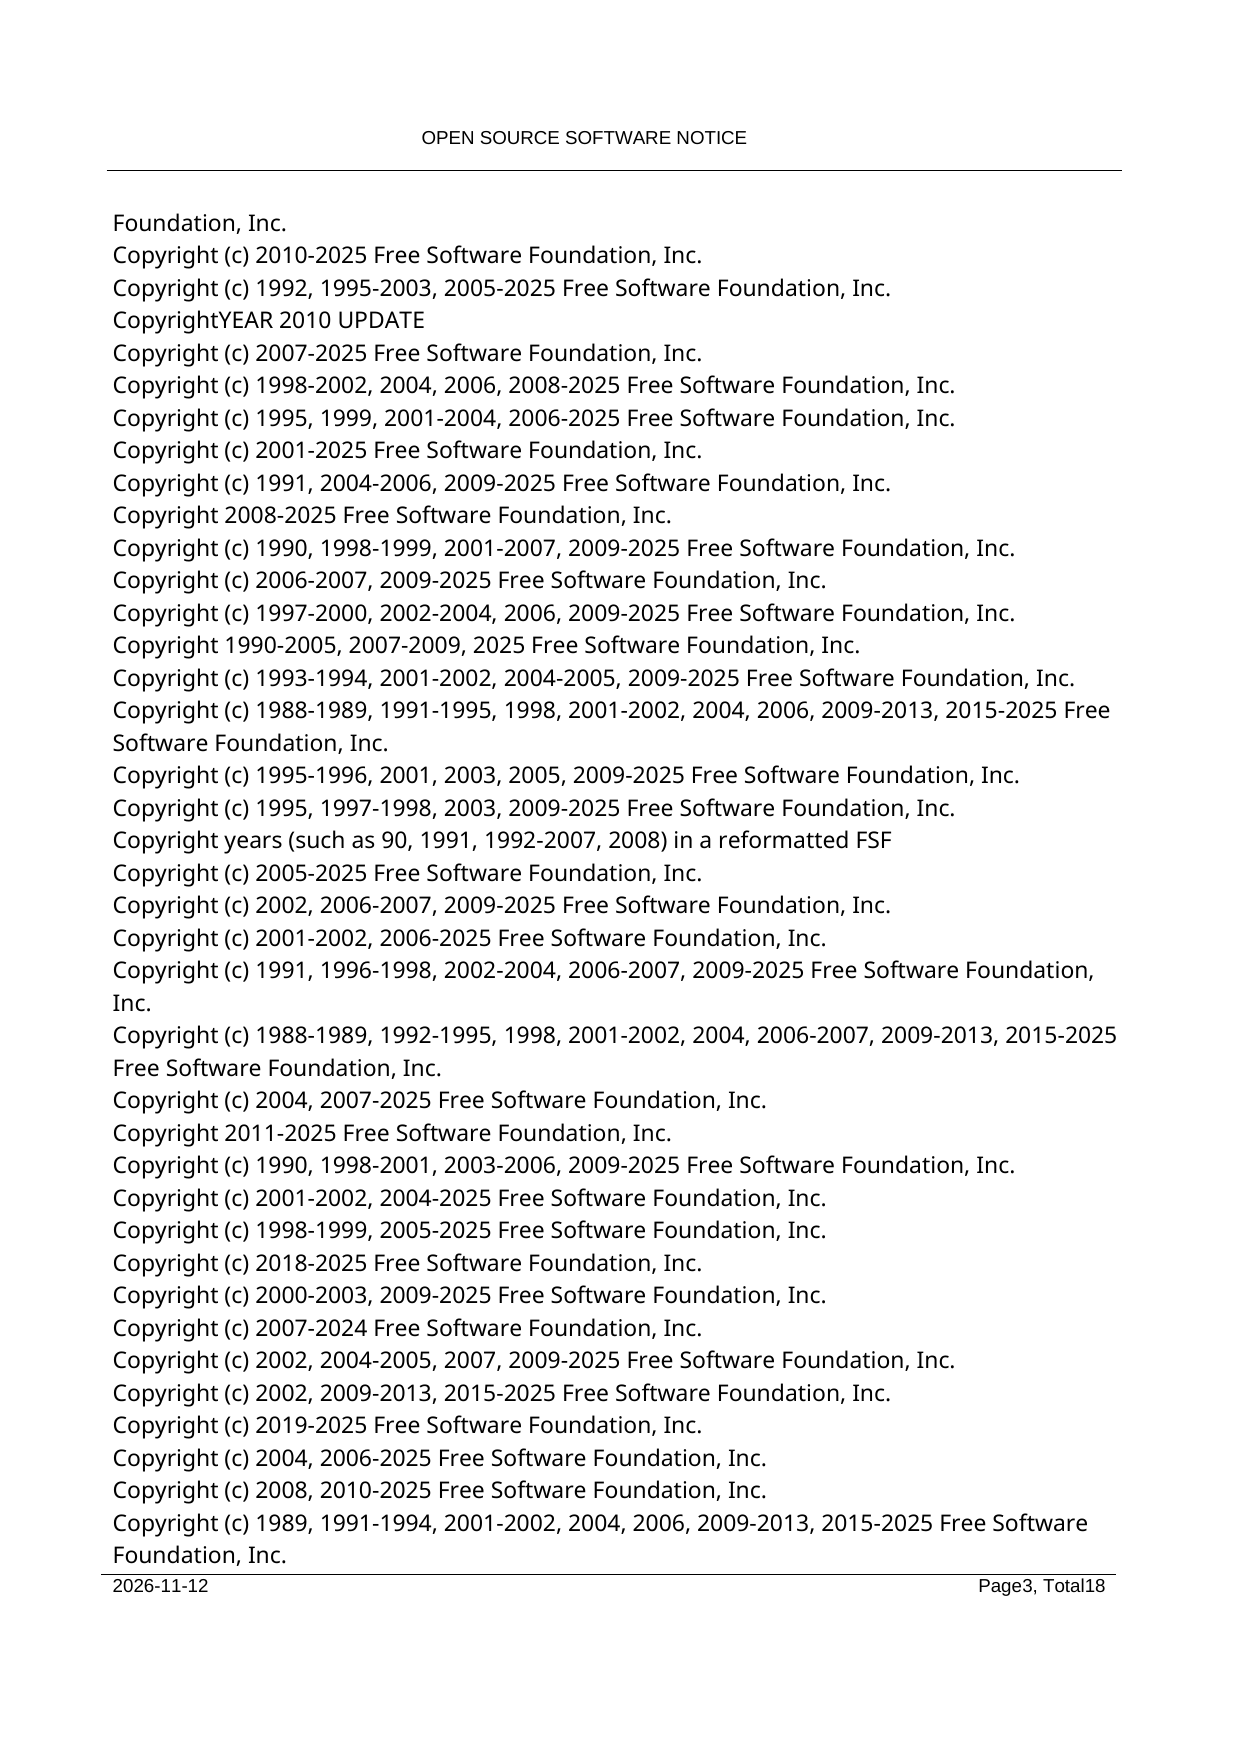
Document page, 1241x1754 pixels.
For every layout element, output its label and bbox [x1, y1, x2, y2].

text [112, 206, 1128, 1571]
